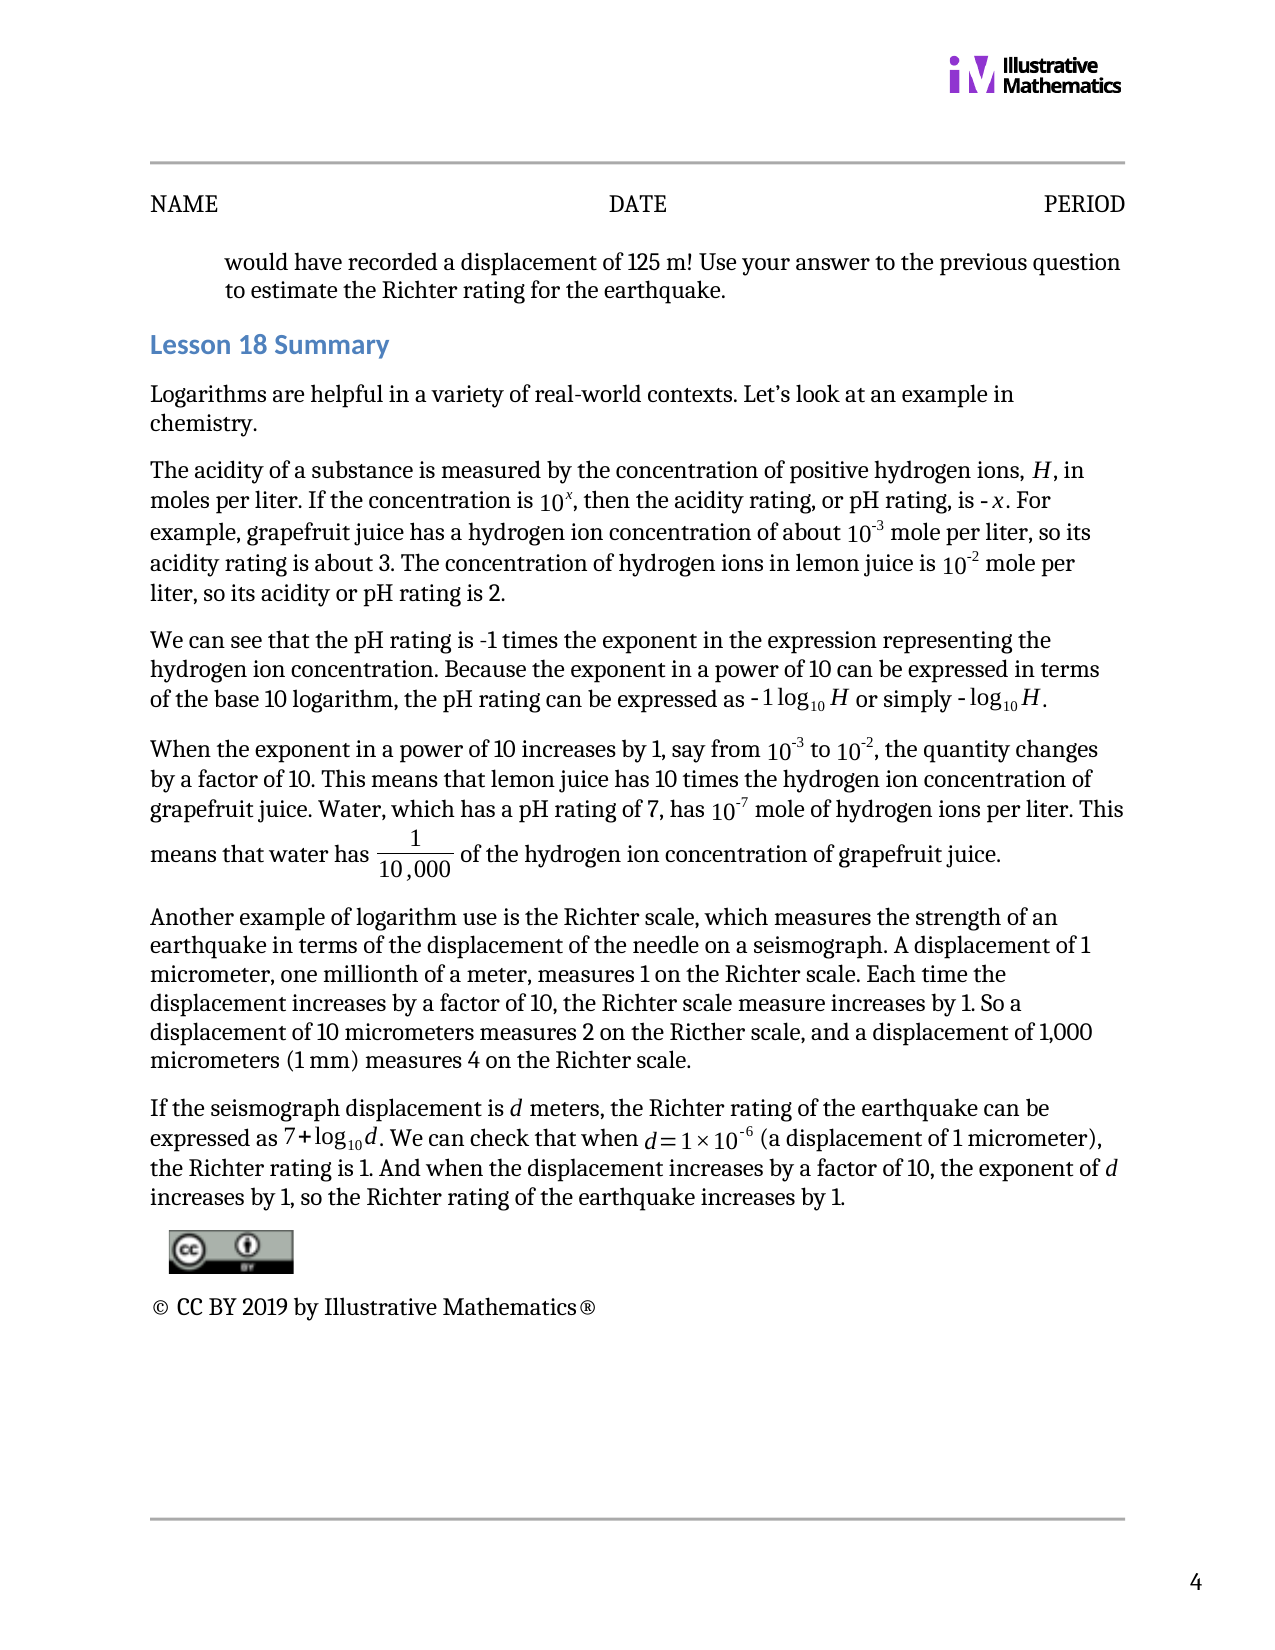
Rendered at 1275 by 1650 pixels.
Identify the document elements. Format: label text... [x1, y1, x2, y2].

text The acidity of a substance is measured by the concentration of positive hydrogen ions, , in moles per liter. If the concentration is , then the acidity rating, or pH rating, is . For example, grapefruit juice has a hydrogen ion concentration of about mole per liter, so its acidity rating is about 3. The concentration of hydrogen ions in lemon juice is mole per liter, so its acidity or pH rating is 2. [150, 456, 1125, 607]
picture [168, 1230, 294, 1274]
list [175, 247, 1125, 305]
text Another example of logarithm use is the Richter scale, which measures the strength of an earthquake in terms of the displacement of the needle on a seismograph. A displacement of 1 micrometer, one millionth of a meter, measures 1 on the Richter scale. Each time the displacement increases by a factor of 10, the Richter scale measure increases by 1. So a displacement of 10 micrometers measures 2 on the Ricther scale, and a displacement of 1,000 micrometers (1 mm) measures 4 on the Richter scale. [150, 902, 1125, 1075]
text If the seismograph displacement is meters, the Richter rating of the earthquake can be expressed as . We can check that when (a displacement of 1 micrometer), the Richter rating is 1. And when the displacement increases by a factor of 10, the exponent of increases by 1, so the Richter rating of the earthquake increases by 1. [150, 1094, 1125, 1211]
text We can see that the pH rating is -1 times the exponent in the expression representing the hydrogen ion concentration. Because the exponent in a power of 10 can be expressed in terms of the base 10 logarithm, the pH rating can be expressed as or simply . [150, 626, 1125, 715]
text Logarithms are helpful in a variety of real-world contexts. Let’s look at an example in chemistry. [150, 380, 1125, 438]
text When the exponent in a power of 10 increases by 1, say from to , the quantity changes by a factor of 10. This means that lemon juice has 10 times the hydrogen ion concentration of grapefruit juice. Water, which has a pH rating of 7, has mole of hydrogen ions per liter. This means that water has of the hydrogen ion concentration of grapefruit juice. [150, 734, 1125, 884]
text © CC BY 2019 by Illustrative Mathematics® [150, 1293, 1125, 1321]
subtitle Lesson 18 Summary [150, 326, 1125, 361]
picture [949, 55, 1121, 93]
